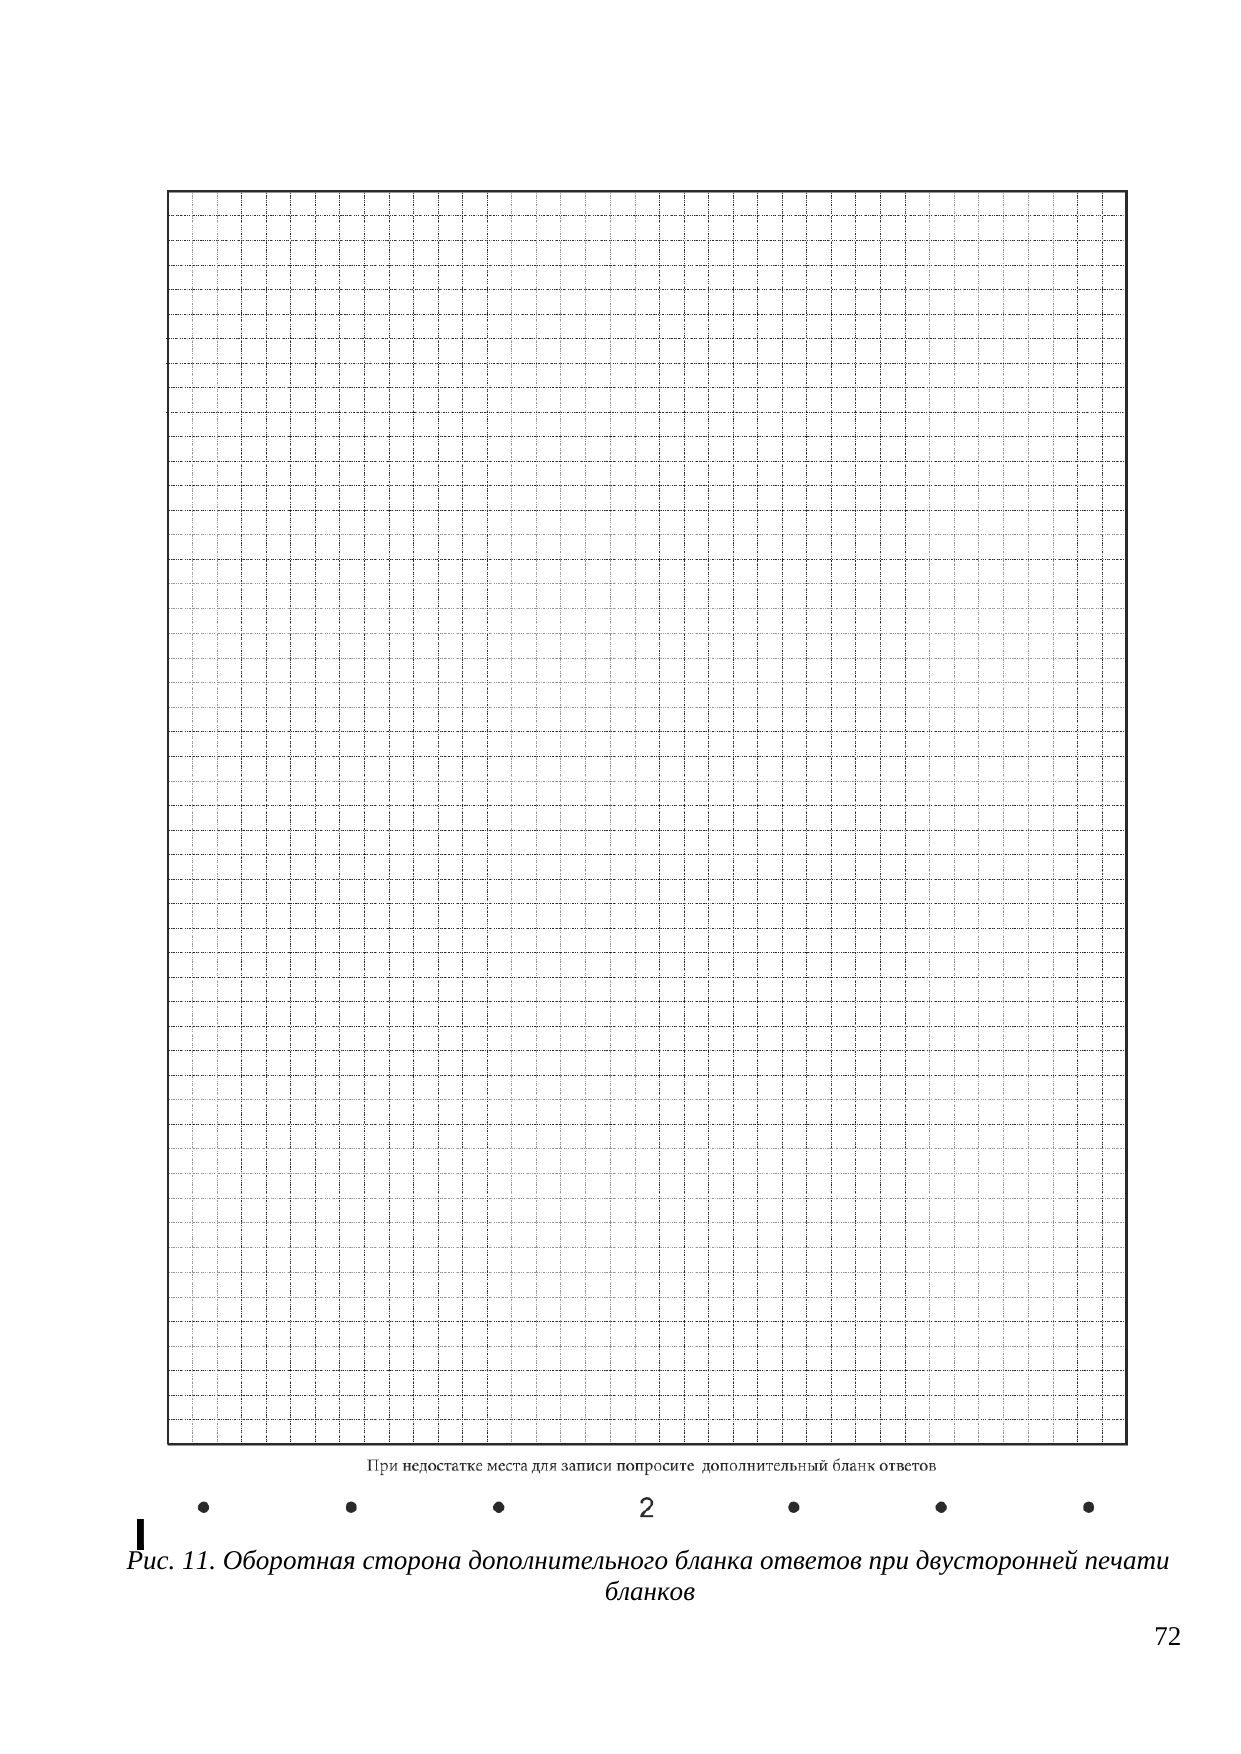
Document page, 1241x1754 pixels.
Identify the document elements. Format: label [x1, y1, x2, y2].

picture [143, 118, 1163, 1545]
text [118, 118, 1181, 1606]
